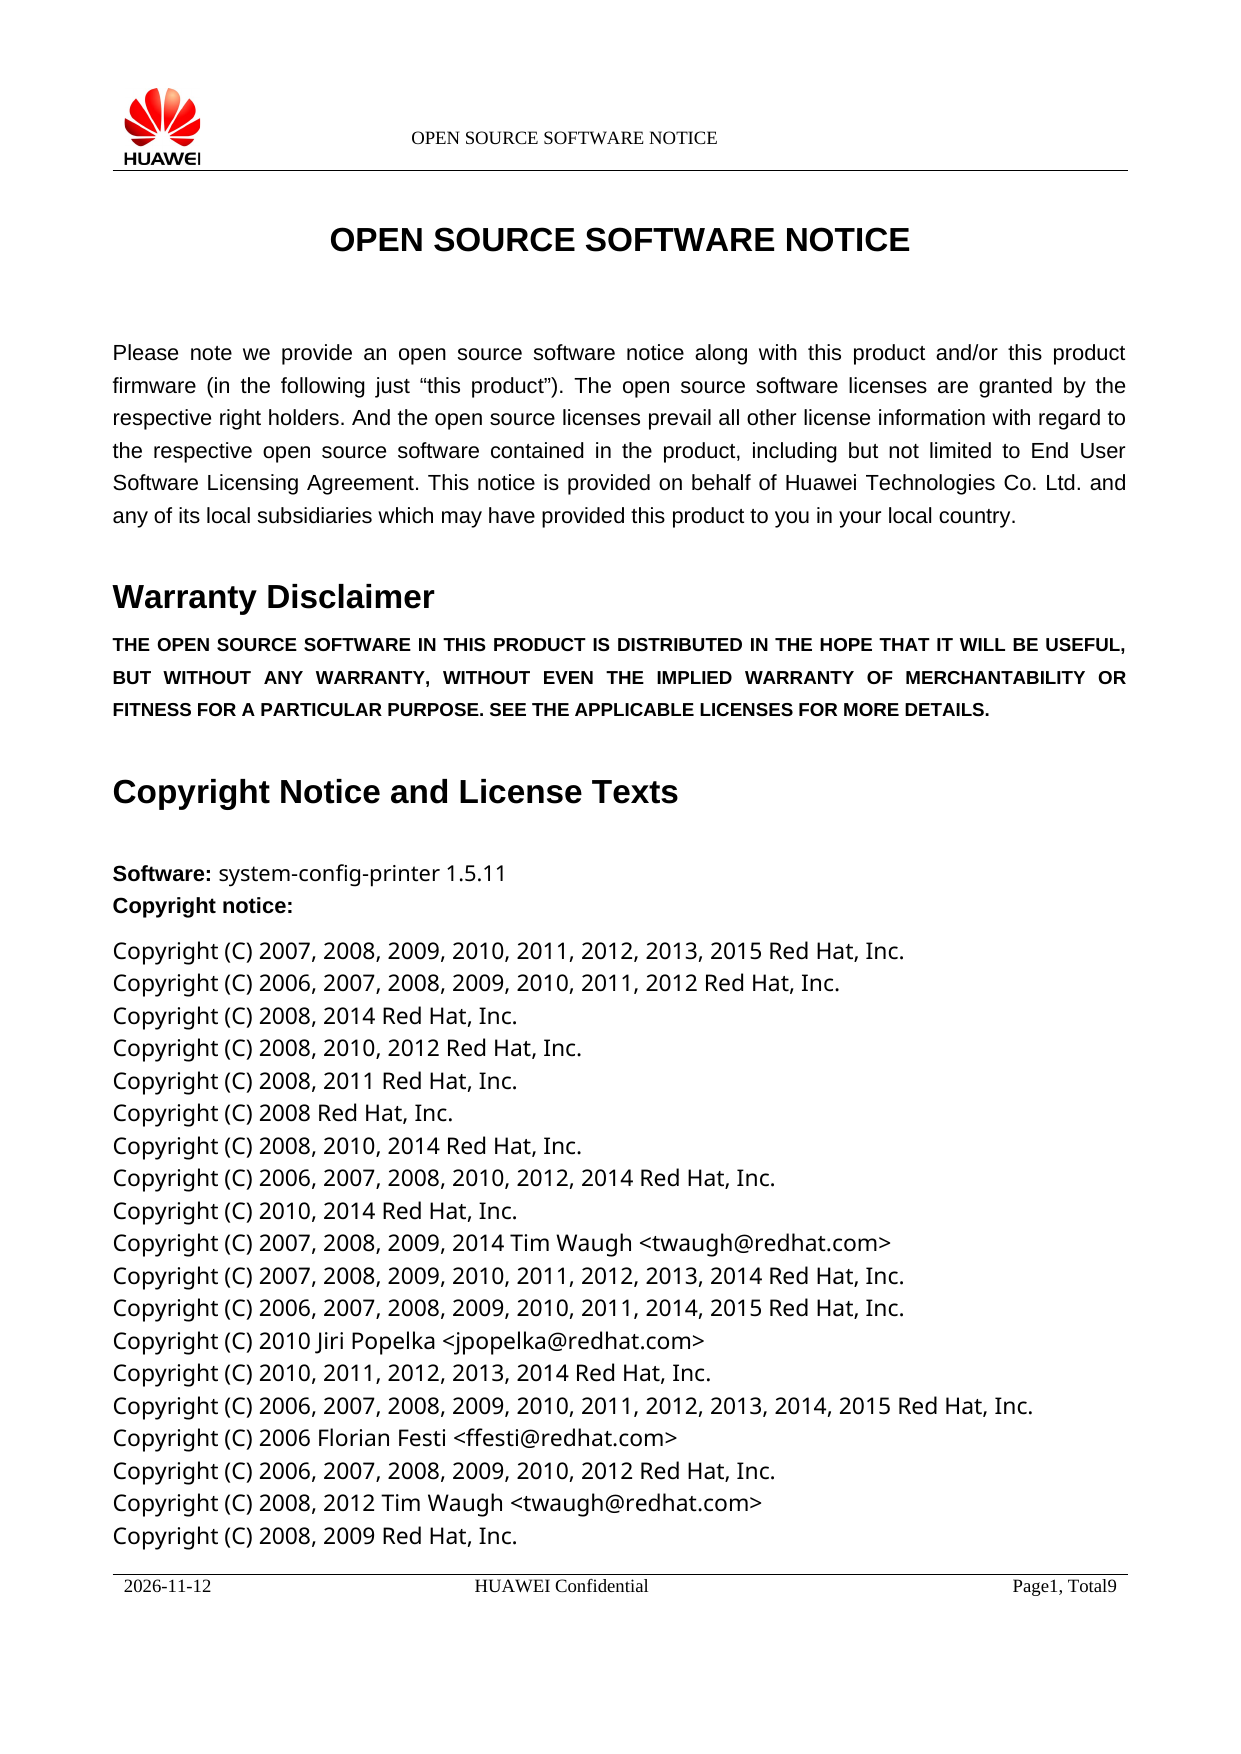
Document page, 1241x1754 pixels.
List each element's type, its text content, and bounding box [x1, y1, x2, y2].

text Warranty Disclaimer [112, 564, 1128, 629]
picture [124, 88, 201, 165]
text The open source software in this product is distributed in the hope that it will be useful, but WITHOUT ANY WARRANTY, without even the implied warranty of MERCHANTABILITY or FITNESS FOR A PARTICULAR PURPOSE. See the applicable licenses for more details. [112, 629, 1128, 726]
text Copyright notice: [112, 889, 1128, 921]
text Copyright Notice and License Texts [112, 759, 1128, 824]
title Software: system-config-printer 1.5.11 [112, 856, 1128, 889]
text OPEN SOURCE SOFTWARE NOTICE [112, 206, 1128, 271]
text Please note we provide an open source software notice along with this product and/or this product firmware (in the following just “this product”). The open source software licenses are granted by the respective right holders. And the open source licenses prevail all other license information with regard to the respective open source software contained in the product, including but not limited to End User Software Licensing Agreement. This notice is provided on behalf of Huawei Technologies Co. Ltd. and any of its local subsidiaries which may have provided this product to you in your local country. [112, 336, 1128, 531]
